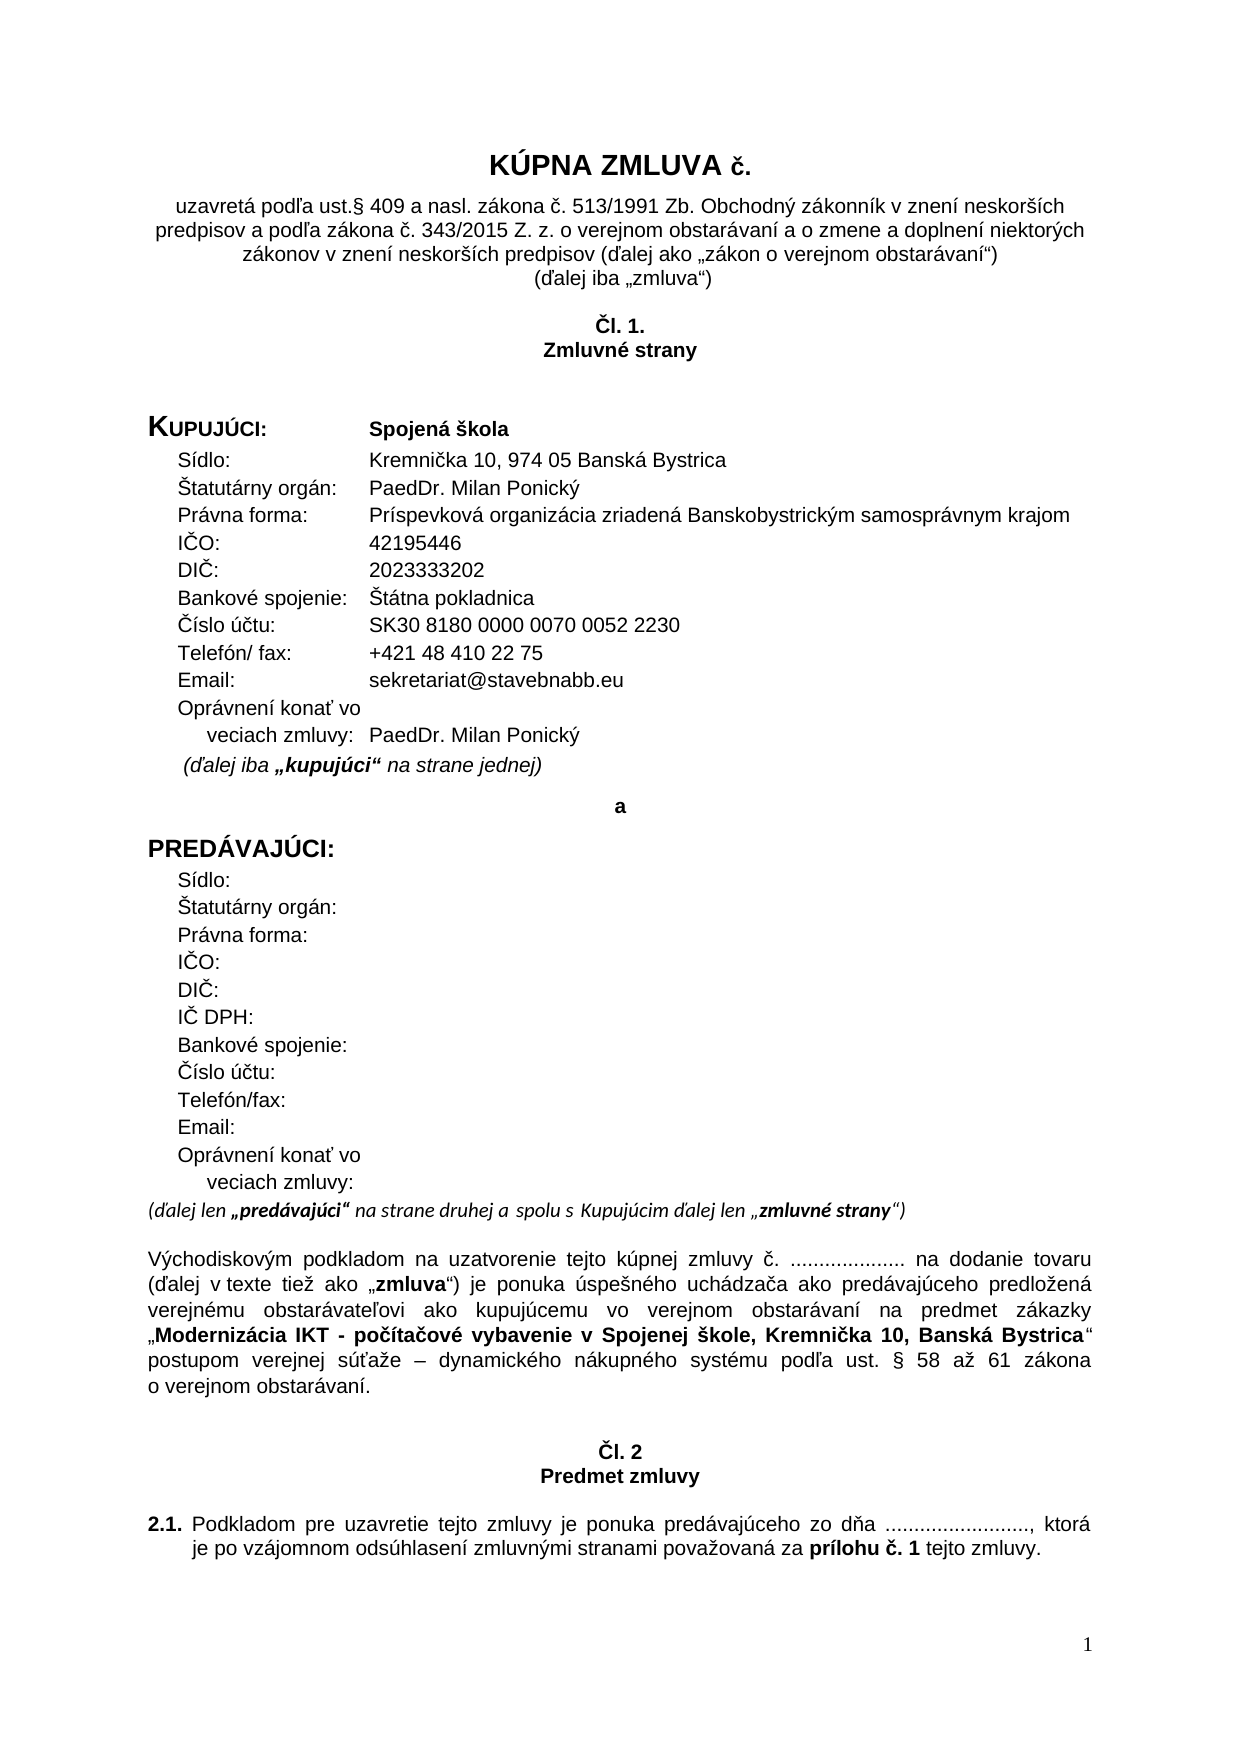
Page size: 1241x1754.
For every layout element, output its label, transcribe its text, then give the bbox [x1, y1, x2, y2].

text Oprávnení konať vo [177, 695, 1093, 719]
text Email: sekretariat@stavebnabb.eu [177, 668, 1093, 692]
text Štatutárny orgán: [177, 895, 1093, 919]
text KUPUJÚCI: Spojená škola [148, 409, 1093, 443]
text Telefón/ fax: +421 48 410 22 75 [177, 640, 1093, 664]
text Bankové spojenie: Štátna pokladnica [177, 585, 1093, 609]
text veciach zmluvy: [177, 1170, 1093, 1194]
text Sídlo: Kremnička 10, 974 05 Banská Bystrica [177, 448, 1093, 472]
text DIČ: 2023333202 [177, 558, 1093, 582]
text uzavretá podľa ust.§ 409 a nasl. zákona č. 513/1991 Zb. Obchodný zákonník v znení neskorších predpisov a podľa zákona č. 343/2015 Z. z. o verejnom obstarávaní a o zmene a doplnení niektorých zákonov v znení neskorších predpisov (ďalej ako „zákon o verejnom obstarávaní“) [148, 194, 1093, 266]
text IČ DPH: [177, 1005, 1093, 1029]
text Číslo účtu: [177, 1060, 1093, 1084]
text Oprávnení konať vo [177, 1142, 1093, 1166]
text Zmluvné strany [148, 337, 1093, 361]
list Východiskovým podkladom na uzatvorenie tejto kúpnej zmluvy č. .................... na dodanie tovaru (ďalej v texte tiež ako „zmluva“) je ponuka úspešného uchádzača ako predávajúceho predložená verejnému obstarávateľovi ako kupujúcemu vo verejnom obstarávaní na predmet zákazky „Modernizácia IKT - počítačové vybavenie v Spojenej škole, Kremnička 10, Banská Bystrica“ postupom verejnej súťaže – dynamického nákupného systému podľa ust. § 58 až 61 zákona o verejnom obstarávaní. [148, 1247, 1093, 1397]
text KÚPNA ZMLUVA č. [148, 148, 1093, 181]
text a [148, 794, 1093, 818]
text 2.1. Podkladom pre uzavretie tejto zmluvy je ponuka predávajúceho zo dňa ........................., ktorá je po vzájomnom odsúhlasení zmluvnými stranami považovaná za prílohu č. 1 tejto zmluvy. [148, 1511, 1093, 1559]
text Čl. 1. [148, 313, 1093, 337]
text (ďalej iba „zmluva“) [148, 266, 1093, 289]
text Email: [177, 1115, 1093, 1139]
text Predmet zmluvy [148, 1463, 1093, 1487]
text Štatutárny orgán: PaedDr. Milan Ponický [177, 475, 1093, 499]
text Bankové spojenie: [177, 1032, 1093, 1056]
text IČO: [177, 950, 1093, 974]
text veciach zmluvy: PaedDr. Milan Ponický [207, 723, 1093, 747]
text PREDÁVAJÚCI: [148, 834, 1093, 863]
text IČO: 42195446 [177, 530, 1093, 554]
text (ďalej iba „kupujúci“ na strane jednej) [148, 753, 1093, 777]
text DIČ: [177, 977, 1093, 1001]
text (ďalej len „predávajúci“ na strane druhej a spolu s Kupujúcim ďalej len „zmluvné strany“) [148, 1197, 1093, 1223]
text Sídlo: [177, 867, 1093, 891]
text Telefón/fax: [177, 1087, 1093, 1111]
text Právna forma: Príspevková organizácia zriadená Banskobystrickým samosprávnym krajom [177, 503, 1093, 527]
text Právna forma: [177, 922, 1093, 946]
text Čl. 2 [148, 1439, 1093, 1463]
text Číslo účtu: SK30 8180 0000 0070 0052 2230 [177, 613, 1093, 637]
